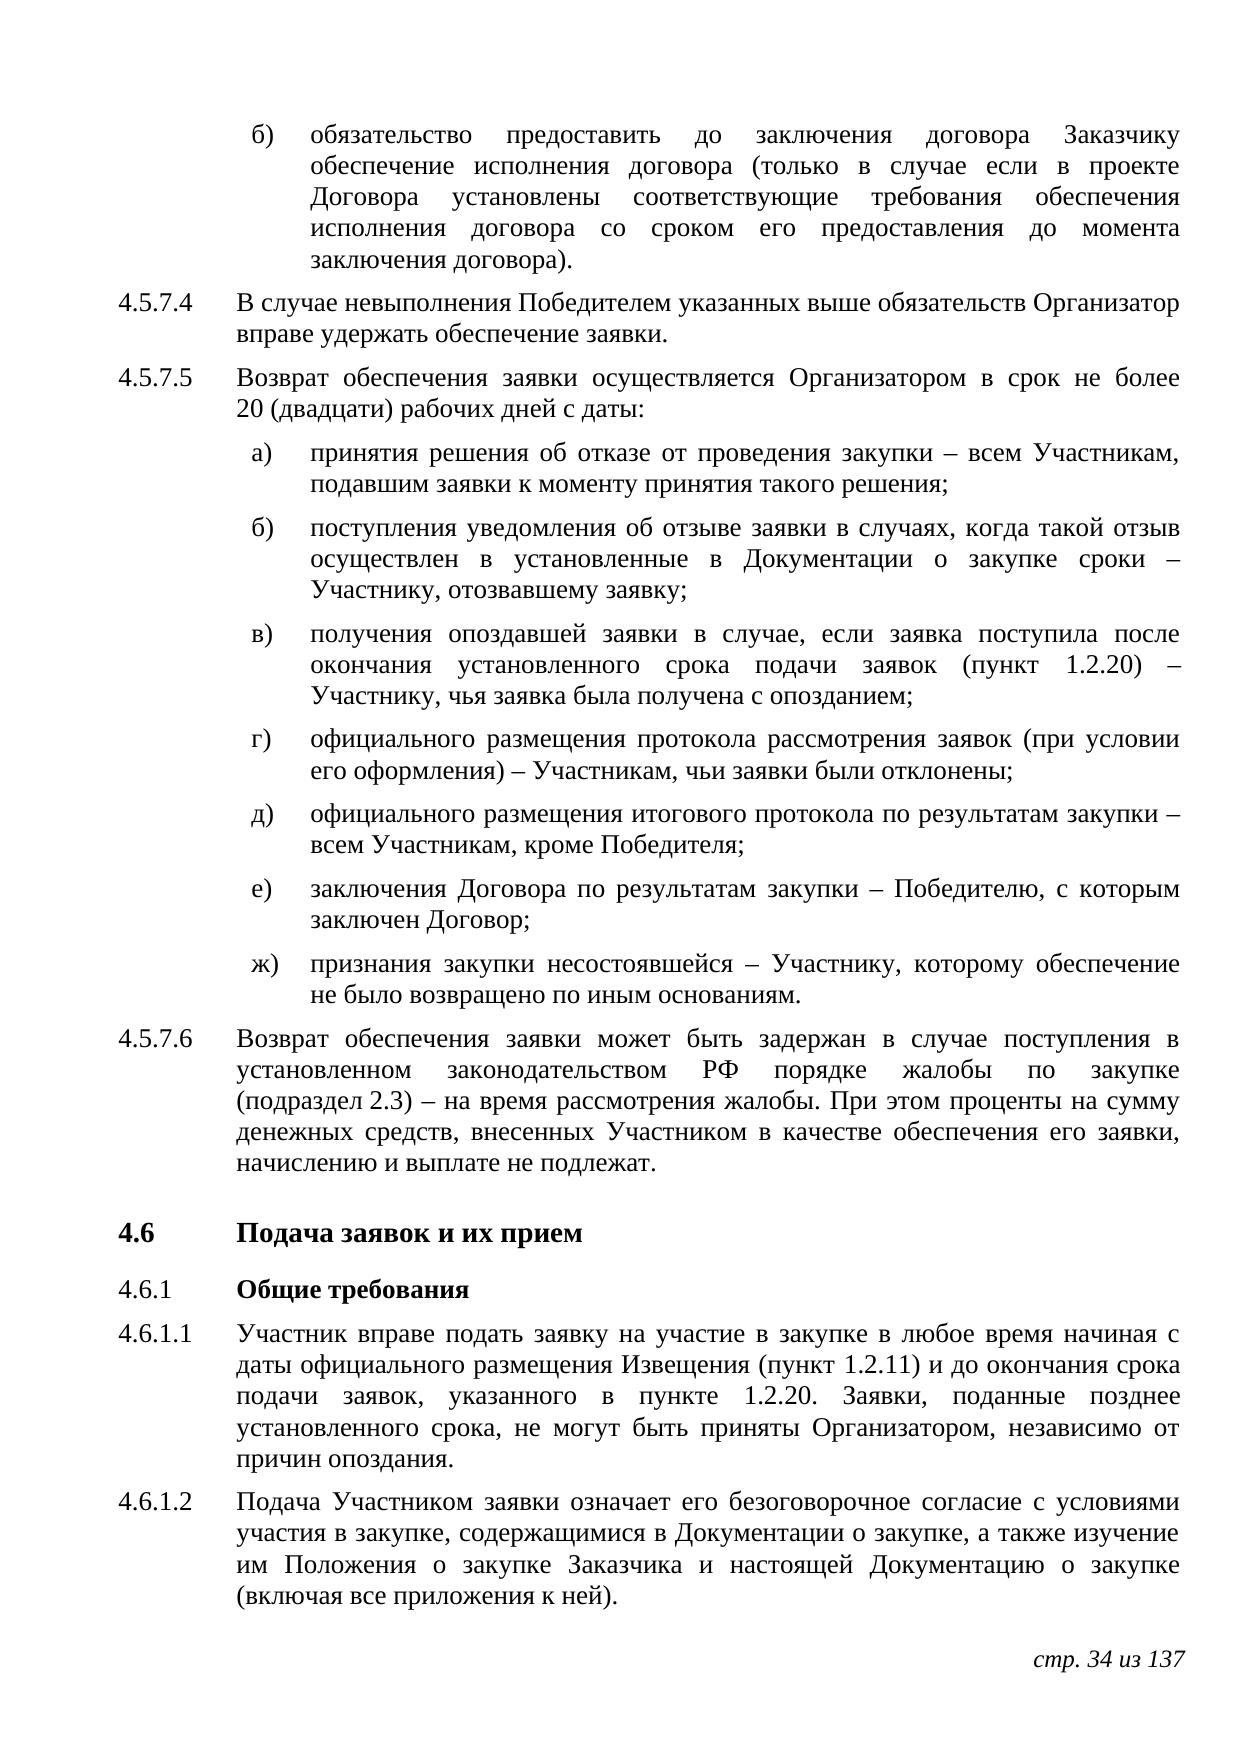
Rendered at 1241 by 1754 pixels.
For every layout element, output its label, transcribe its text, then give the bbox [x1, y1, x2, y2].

list Подача Участником заявки означает его безоговорочное согласие с условиями участия в закупке, содержащимися в Документации о закупке, а также изучение им Положения о закупке Заказчика и настоящей Документацию о закупке (включая все приложения к ней). [118, 1485, 1181, 1610]
text официального размещения итогового протокола по результатам закупки – всем Участникам, кроме Победителя; [251, 797, 1181, 860]
text Общие требования [118, 1273, 1181, 1305]
text обязательство предоставить до заключения договора Заказчику обеспечение исполнения договора (только в случае если в проекте Договора установлены соответствующие требования обеспечения исполнения договора со сроком его предоставления до момента заключения договора). [251, 118, 1181, 274]
text Возврат обеспечения заявки осуществляется Организатором в срок не более 20 (двадцати) рабочих дней с даты: [118, 361, 1181, 423]
text признания закупки несостоявшейся – Участнику, которому обеспечение не было возвращено по иным основаниям. [251, 947, 1181, 1009]
list Участник вправе подать заявку на участие в закупке в любое время начиная с даты официального размещения Извещения (пункт 1.2.11) и до окончания срока подачи заявок, указанного в пункте 1.2.20. Заявки, поданные позднее установленного срока, не могут быть приняты Организатором, независимо от причин опоздания. [118, 1317, 1181, 1473]
text заключения Договора по результатам закупки – Победителю, с которым заключен Договор; [251, 872, 1181, 934]
text Возврат обеспечения заявки может быть задержан в случае поступления в установленном законодательством РФ порядке жалобы по закупке (подраздел 2.3) – на время рассмотрения жалобы. При этом проценты на сумму денежных средств, внесенных Участником в качестве обеспечения его заявки, начислению и выплате не подлежат. [118, 1022, 1181, 1177]
text принятия решения об отказе от проведения закупки – всем Участникам, подавшим заявки к моменту принятия такого решения; [251, 436, 1181, 498]
text официального размещения протокола рассмотрения заявок (при условии его оформления) – Участникам, чьи заявки были отклонены; [251, 723, 1181, 785]
text поступления уведомления об отзыве заявки в случаях, когда такой отзыв осуществлен в установленные в Документации о закупке сроки – Участнику, отозвавшему заявку; [251, 511, 1181, 604]
text получения опоздавшей заявки в случае, если заявка поступила после окончания установленного срока подачи заявок (пункт 1.2.20) – Участнику, чья заявка была получена с опозданием; [251, 617, 1181, 710]
text В случае невыполнения Победителем указанных выше обязательств Организатор вправе удержать обеспечение заявки. [118, 286, 1181, 349]
subtitle Подача заявок и их прием [118, 1215, 1181, 1248]
